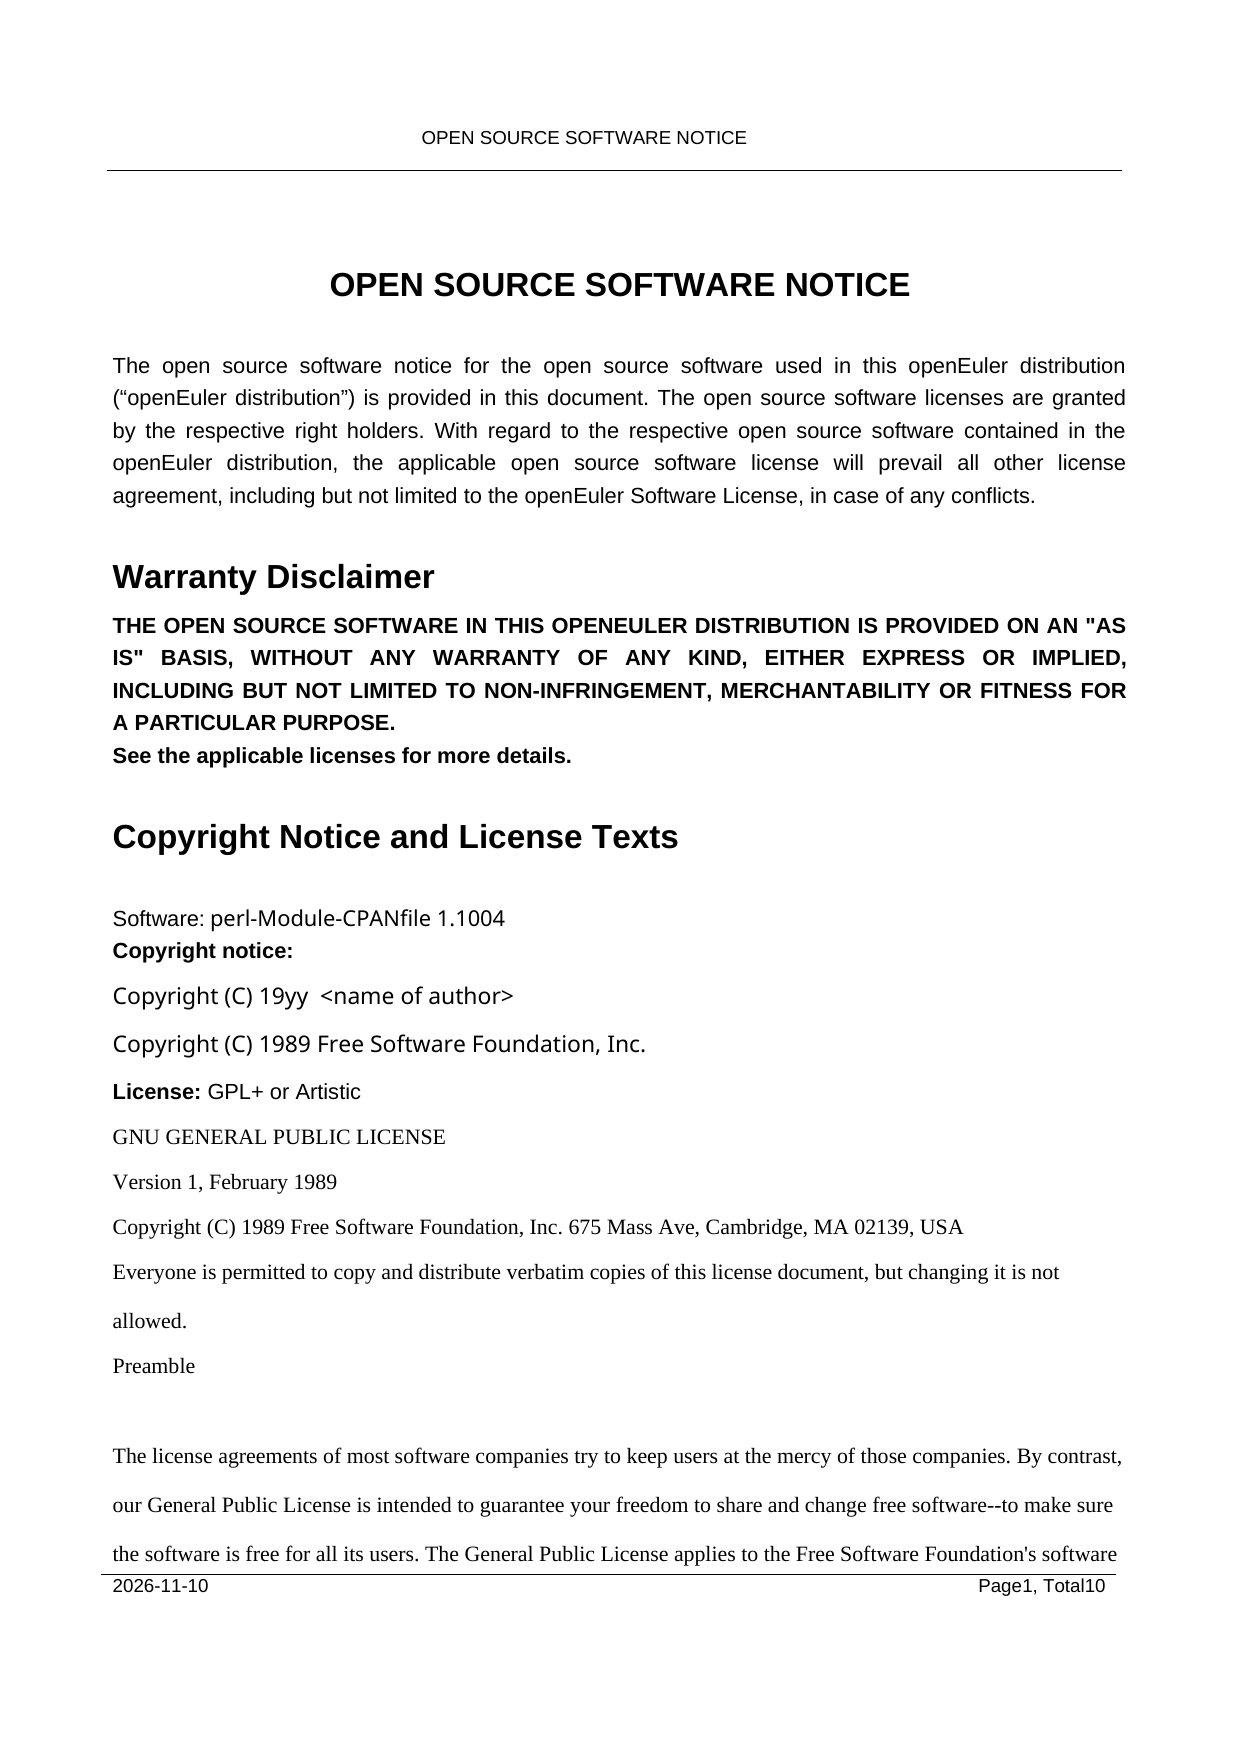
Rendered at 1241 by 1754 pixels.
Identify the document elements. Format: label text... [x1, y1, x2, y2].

text OPEN SOURCE SOFTWARE NOTICE [112, 251, 1128, 316]
text License: GPL+ or Artistic [112, 1075, 1128, 1108]
text Copyright notice: [112, 934, 1128, 966]
text Preamble [112, 1349, 1128, 1382]
text GNU GENERAL PUBLIC LICENSE [112, 1120, 1128, 1153]
text Version 1, February 1989 [112, 1166, 1128, 1198]
text Copyright (C) 1989 Free Software Foundation, Inc. [112, 1027, 1128, 1060]
text Copyright (C) 1989 Free Software Foundation, Inc. 675 Mass Ave, Cambridge, MA 02139, USA [112, 1211, 1128, 1243]
text Everyone is permitted to copy and distribute verbatim copies of this license document, but changing it is not allowed. [112, 1256, 1128, 1337]
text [112, 1440, 1128, 1570]
text Warranty Disclaimer [112, 544, 1128, 609]
text Software: perl-Module-CPANfile 1.1004 [112, 901, 1128, 934]
text Copyright (C) 19yy <name of author> [112, 979, 1128, 1012]
text THE OPEN SOURCE SOFTWARE IN THIS OPENEULER DISTRIBUTION IS PROVIDED ON AN "AS IS" BASIS, WITHOUT ANY WARRANTY OF ANY KIND, EITHER EXPRESS OR IMPLIED, INCLUDING BUT NOT LIMITED TO NON-INFRINGEMENT, MERCHANTABILITY OR FITNESS FOR A PARTICULAR PURPOSE. See the applicable licenses for more details. [112, 609, 1128, 771]
text Copyright Notice and License Texts [112, 804, 1128, 869]
text The open source software notice for the open source software used in this openEuler distribution (“openEuler distribution”) is provided in this document. The open source software licenses are granted by the respective right holders. With regard to the respective open source software contained in the openEuler distribution, the applicable open source software license will prevail all other license agreement, including but not limited to the openEuler Software License, in case of any conflicts. [112, 349, 1128, 511]
